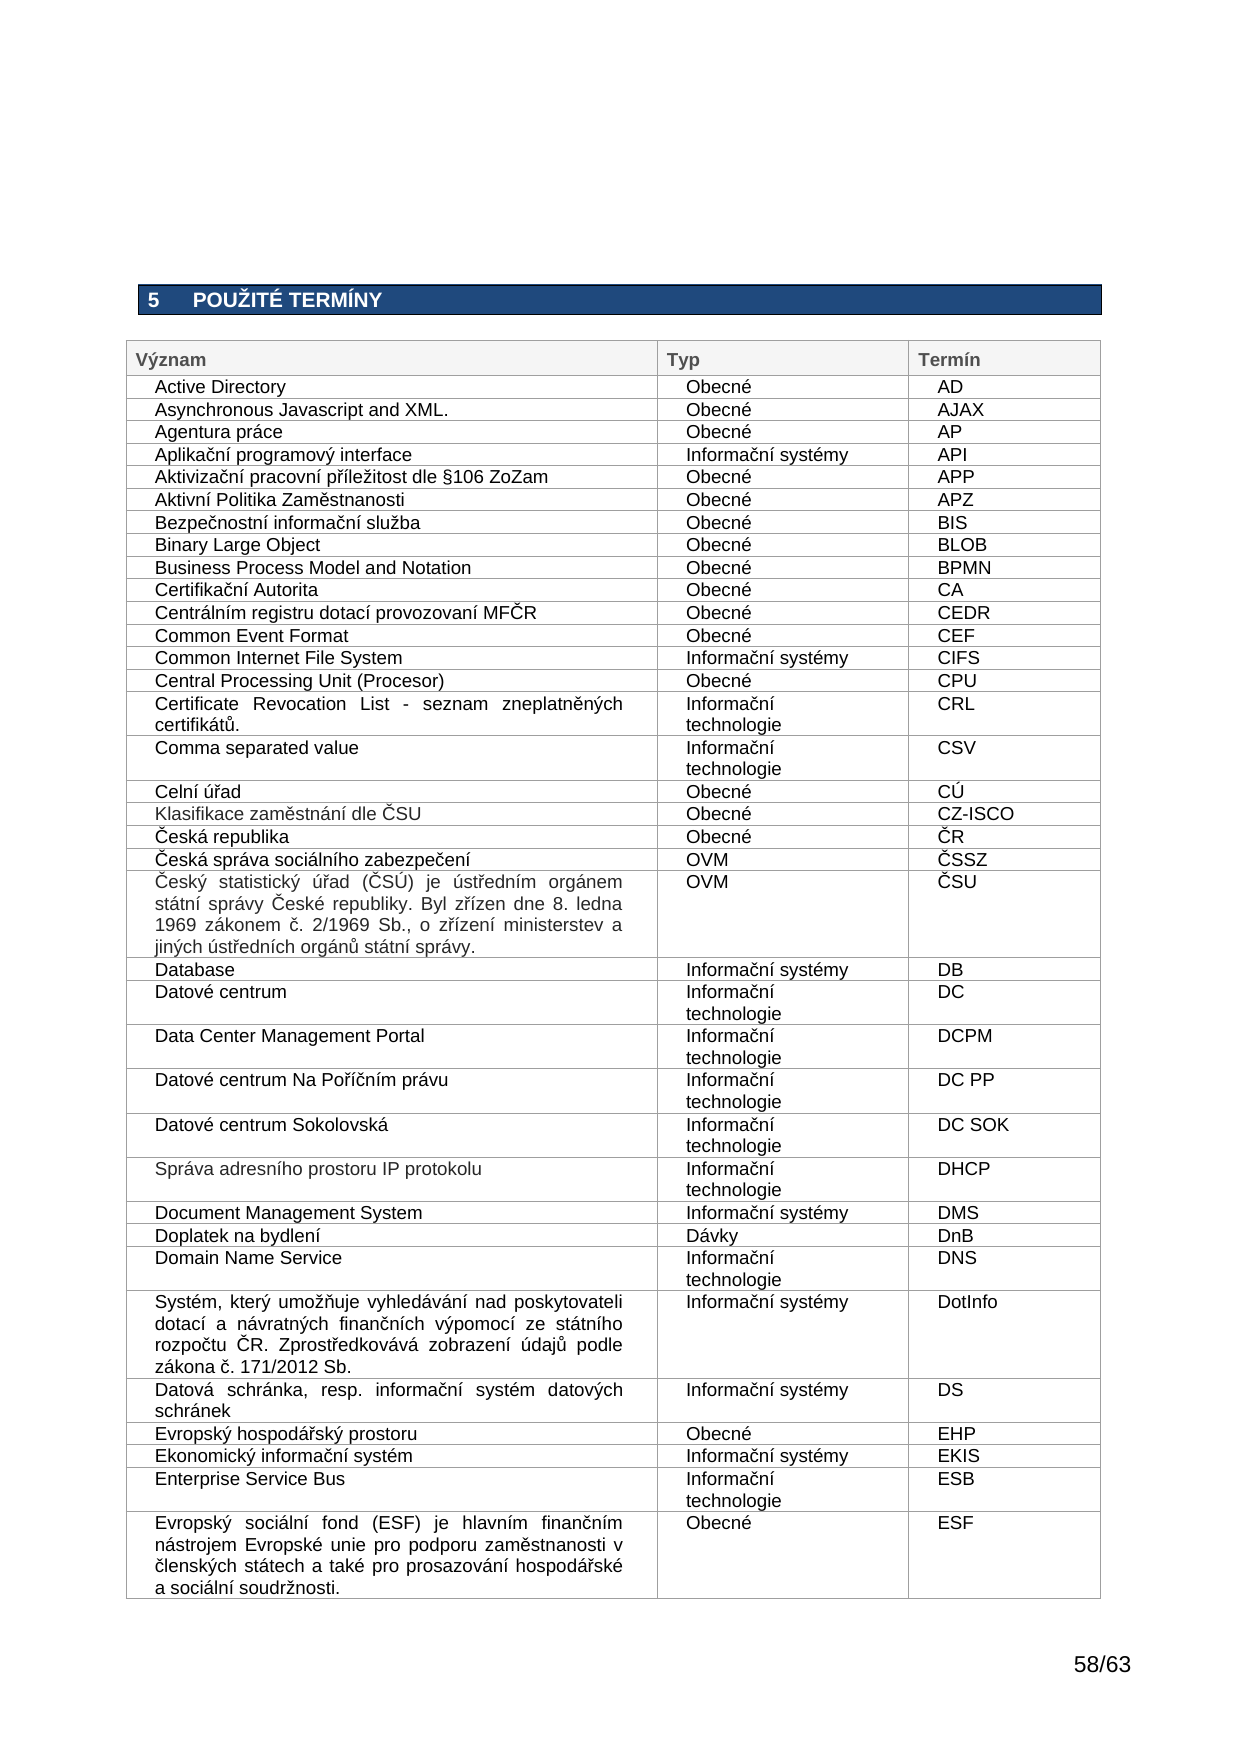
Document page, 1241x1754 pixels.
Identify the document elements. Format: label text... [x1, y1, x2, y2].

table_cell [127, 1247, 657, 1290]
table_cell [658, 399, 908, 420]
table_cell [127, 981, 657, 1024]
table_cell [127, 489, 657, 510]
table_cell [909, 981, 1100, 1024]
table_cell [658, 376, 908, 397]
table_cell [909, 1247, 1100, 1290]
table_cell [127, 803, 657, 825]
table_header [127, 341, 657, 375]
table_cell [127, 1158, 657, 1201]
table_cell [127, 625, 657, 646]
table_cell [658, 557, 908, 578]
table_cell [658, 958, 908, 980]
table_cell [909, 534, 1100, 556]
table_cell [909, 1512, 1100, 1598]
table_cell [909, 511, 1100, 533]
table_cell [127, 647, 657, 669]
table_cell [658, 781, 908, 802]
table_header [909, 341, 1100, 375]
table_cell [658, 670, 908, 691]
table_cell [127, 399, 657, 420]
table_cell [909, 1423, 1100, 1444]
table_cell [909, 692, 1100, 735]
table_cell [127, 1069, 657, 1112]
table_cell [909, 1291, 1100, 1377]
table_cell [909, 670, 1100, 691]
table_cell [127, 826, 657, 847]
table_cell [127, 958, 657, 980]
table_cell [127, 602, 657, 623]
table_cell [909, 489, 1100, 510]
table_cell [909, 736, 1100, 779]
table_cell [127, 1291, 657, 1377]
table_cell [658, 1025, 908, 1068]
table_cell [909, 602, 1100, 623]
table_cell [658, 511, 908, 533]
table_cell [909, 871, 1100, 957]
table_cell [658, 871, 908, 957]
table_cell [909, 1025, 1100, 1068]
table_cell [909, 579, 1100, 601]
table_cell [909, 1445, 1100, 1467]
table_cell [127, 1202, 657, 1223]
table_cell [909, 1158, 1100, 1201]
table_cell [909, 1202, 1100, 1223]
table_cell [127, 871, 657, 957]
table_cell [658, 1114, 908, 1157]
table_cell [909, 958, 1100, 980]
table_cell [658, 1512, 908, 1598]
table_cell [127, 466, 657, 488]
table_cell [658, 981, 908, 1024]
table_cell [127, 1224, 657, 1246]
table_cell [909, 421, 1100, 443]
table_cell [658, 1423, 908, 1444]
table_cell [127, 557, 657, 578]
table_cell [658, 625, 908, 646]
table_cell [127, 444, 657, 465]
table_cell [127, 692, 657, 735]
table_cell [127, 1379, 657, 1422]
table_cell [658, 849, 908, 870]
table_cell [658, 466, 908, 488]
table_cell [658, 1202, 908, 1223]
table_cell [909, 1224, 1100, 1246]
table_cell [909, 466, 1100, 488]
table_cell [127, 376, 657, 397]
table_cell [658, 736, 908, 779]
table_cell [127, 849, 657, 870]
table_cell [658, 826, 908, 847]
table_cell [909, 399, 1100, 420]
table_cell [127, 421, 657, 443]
subtitle Použité termíny [139, 286, 1101, 314]
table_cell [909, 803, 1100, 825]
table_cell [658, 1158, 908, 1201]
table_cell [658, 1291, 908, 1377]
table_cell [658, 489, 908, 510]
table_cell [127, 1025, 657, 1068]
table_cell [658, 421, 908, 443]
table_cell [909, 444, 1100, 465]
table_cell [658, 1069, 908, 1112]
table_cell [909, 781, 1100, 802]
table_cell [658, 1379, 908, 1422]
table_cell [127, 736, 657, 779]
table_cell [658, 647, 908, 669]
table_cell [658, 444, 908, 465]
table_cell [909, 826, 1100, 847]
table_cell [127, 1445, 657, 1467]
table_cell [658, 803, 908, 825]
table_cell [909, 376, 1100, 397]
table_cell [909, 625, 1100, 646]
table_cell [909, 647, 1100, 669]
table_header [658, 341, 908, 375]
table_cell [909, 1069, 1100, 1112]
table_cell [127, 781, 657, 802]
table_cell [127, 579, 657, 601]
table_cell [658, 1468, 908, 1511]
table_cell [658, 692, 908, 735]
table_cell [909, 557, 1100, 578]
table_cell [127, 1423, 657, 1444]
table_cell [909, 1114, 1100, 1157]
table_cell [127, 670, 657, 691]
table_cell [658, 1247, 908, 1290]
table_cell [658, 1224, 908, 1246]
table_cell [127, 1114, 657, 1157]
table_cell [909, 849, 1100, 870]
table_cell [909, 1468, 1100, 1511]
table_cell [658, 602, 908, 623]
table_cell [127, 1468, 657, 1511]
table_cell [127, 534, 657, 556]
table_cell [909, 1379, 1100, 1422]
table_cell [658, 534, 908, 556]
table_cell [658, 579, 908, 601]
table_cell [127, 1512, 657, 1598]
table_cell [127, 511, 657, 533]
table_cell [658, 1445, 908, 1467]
